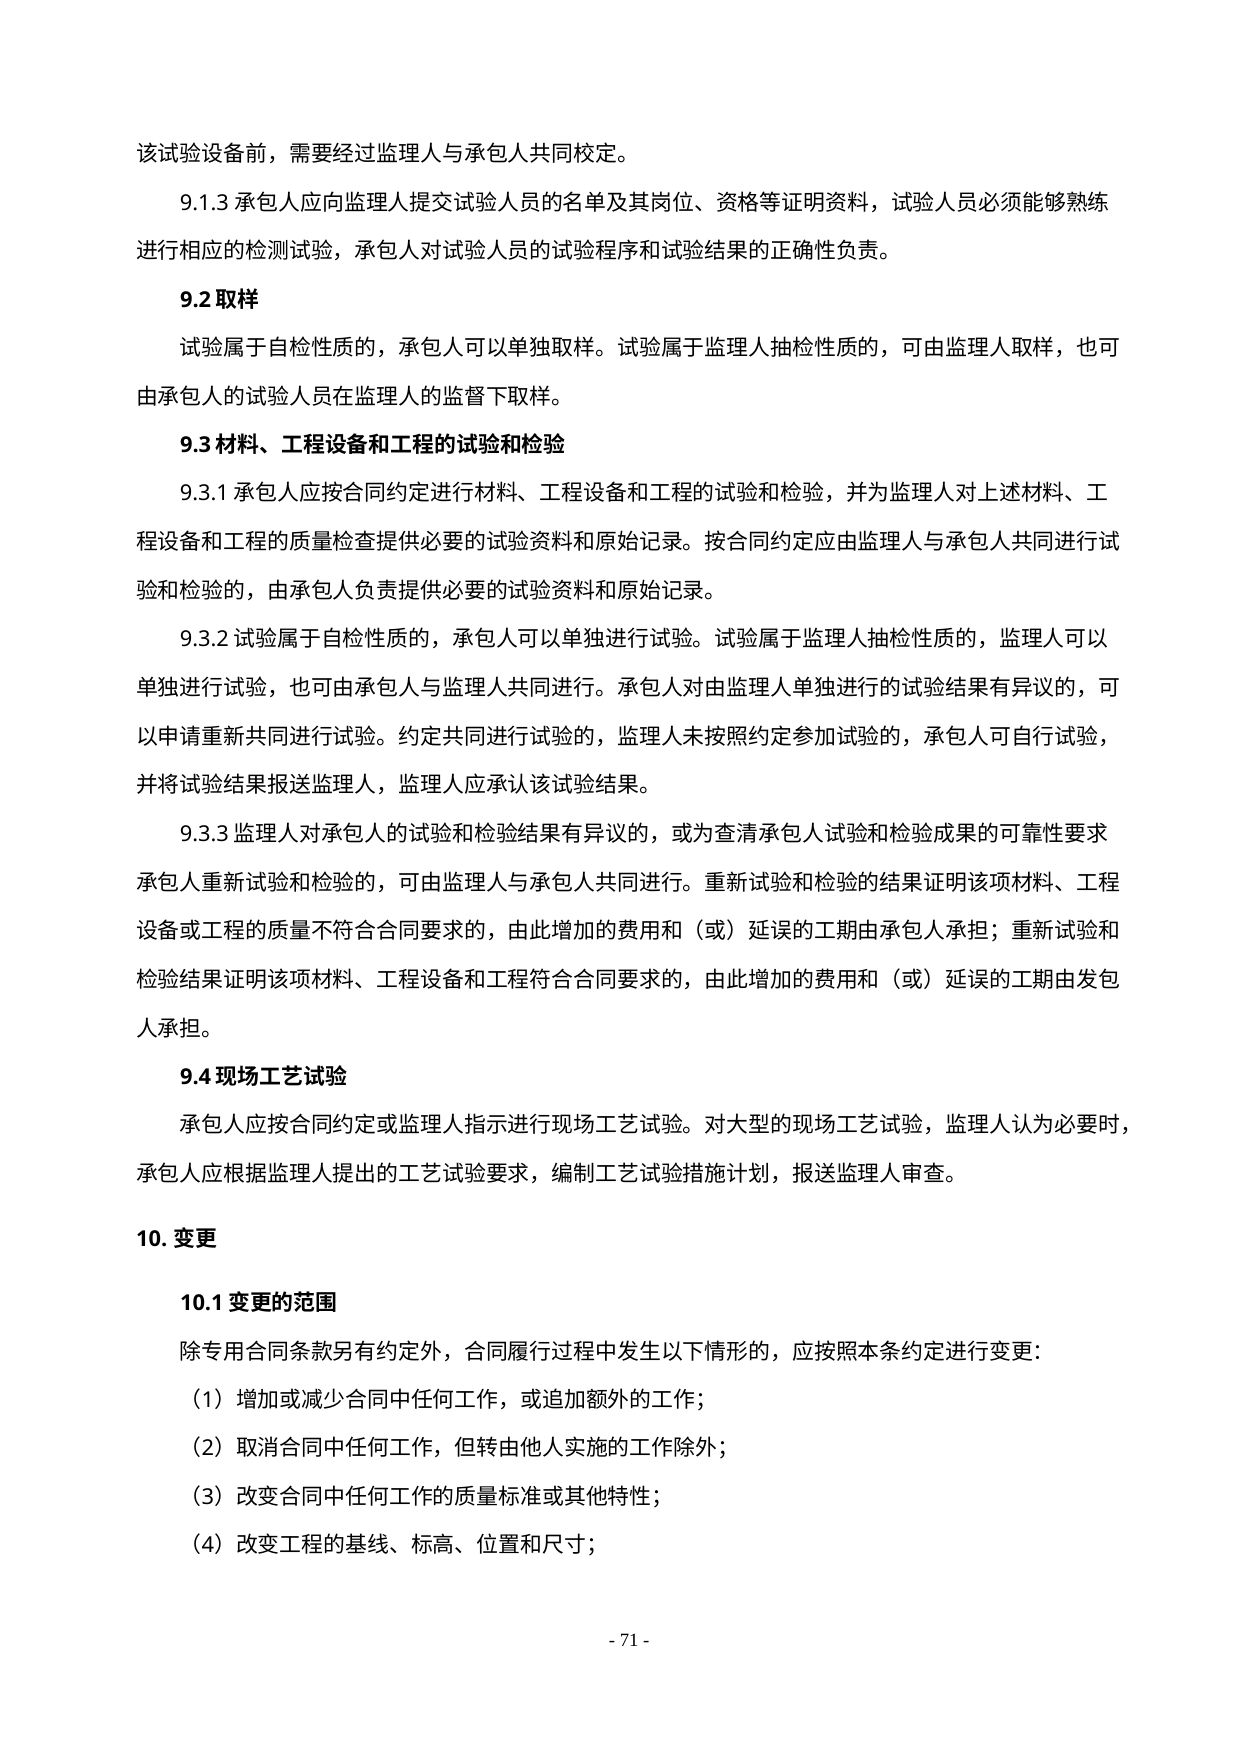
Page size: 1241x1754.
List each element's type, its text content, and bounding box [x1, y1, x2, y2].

subtitle 9.4现场工艺试验 [136, 1059, 1122, 1091]
subtitle 10. 变更 [136, 1220, 1122, 1253]
text 9.1.3 承包人应向监理人提交试验人员的名单及其岗位、资格等证明资料，试验人员必须能够熟练进行相应的检测试验，承包人对试验人员的试验程序和试验结果的正确性负责。 [136, 184, 1122, 265]
subtitle 10.1变更的范围 [136, 1285, 1122, 1317]
text 9.3.1承包人应按合同约定进行材料、工程设备和工程的试验和检验，并为监理人对上述材料、工程设备和工程的质量检查提供必要的试验资料和原始记录。按合同约定应由监理人与承包人共同进行试验和检验的，由承包人负责提供必要的试验资料和原始记录。 [136, 475, 1122, 605]
subtitle 9.2取样 [136, 281, 1122, 314]
text 9.3.3监理人对承包人的试验和检验结果有异议的，或为查清承包人试验和检验成果的可靠性要求承包人重新试验和检验的，可由监理人与承包人共同进行。重新试验和检验的结果证明该项材料、工程设备或工程的质量不符合合同要求的，由此增加的费用和（或）延误的工期由承包人承担；重新试验和检验结果证明该项材料、工程设备和工程符合合同要求的，由此增加的费用和（或）延误的工期由发包人承担。 [136, 815, 1122, 1043]
text 试验属于自检性质的，承包人可以单独取样。试验属于监理人抽检性质的，可由监理人取样，也可由承包人的试验人员在监理人的监督下取样。 [136, 329, 1122, 411]
text （4）改变工程的基线、标高、位置和尺寸； [136, 1527, 1122, 1559]
text （1）增加或减少合同中任何工作，或追加额外的工作； [136, 1382, 1122, 1414]
text 9.3.2试验属于自检性质的，承包人可以单独进行试验。试验属于监理人抽检性质的，监理人可以单独进行试验，也可由承包人与监理人共同进行。承包人对由监理人单独进行的试验结果有异议的，可以申请重新共同进行试验。约定共同进行试验的，监理人未按照约定参加试验的，承包人可自行试验，并将试验结果报送监理人，监理人应承认该试验结果。 [136, 621, 1122, 799]
text 承包人应按合同约定或监理人指示进行现场工艺试验。对大型的现场工艺试验，监理人认为必要时，承包人应根据监理人提出的工艺试验要求，编制工艺试验措施计划，报送监理人审查。 [136, 1107, 1122, 1188]
subtitle 9.3材料、工程设备和工程的试验和检验 [136, 427, 1122, 459]
text 承包人配置的试验设备要符合相应试验规程的要求并经过具有资质的检测单位检测，且在正式使用该试验设备前，需要经过监理人与承包人共同校定。 [136, 136, 1122, 168]
text （2）取消合同中任何工作，但转由他人实施的工作除外； [136, 1430, 1122, 1462]
text （3）改变合同中任何工作的质量标准或其他特性； [136, 1478, 1122, 1511]
text 除专用合同条款另有约定外，合同履行过程中发生以下情形的，应按照本条约定进行变更： [136, 1333, 1122, 1366]
